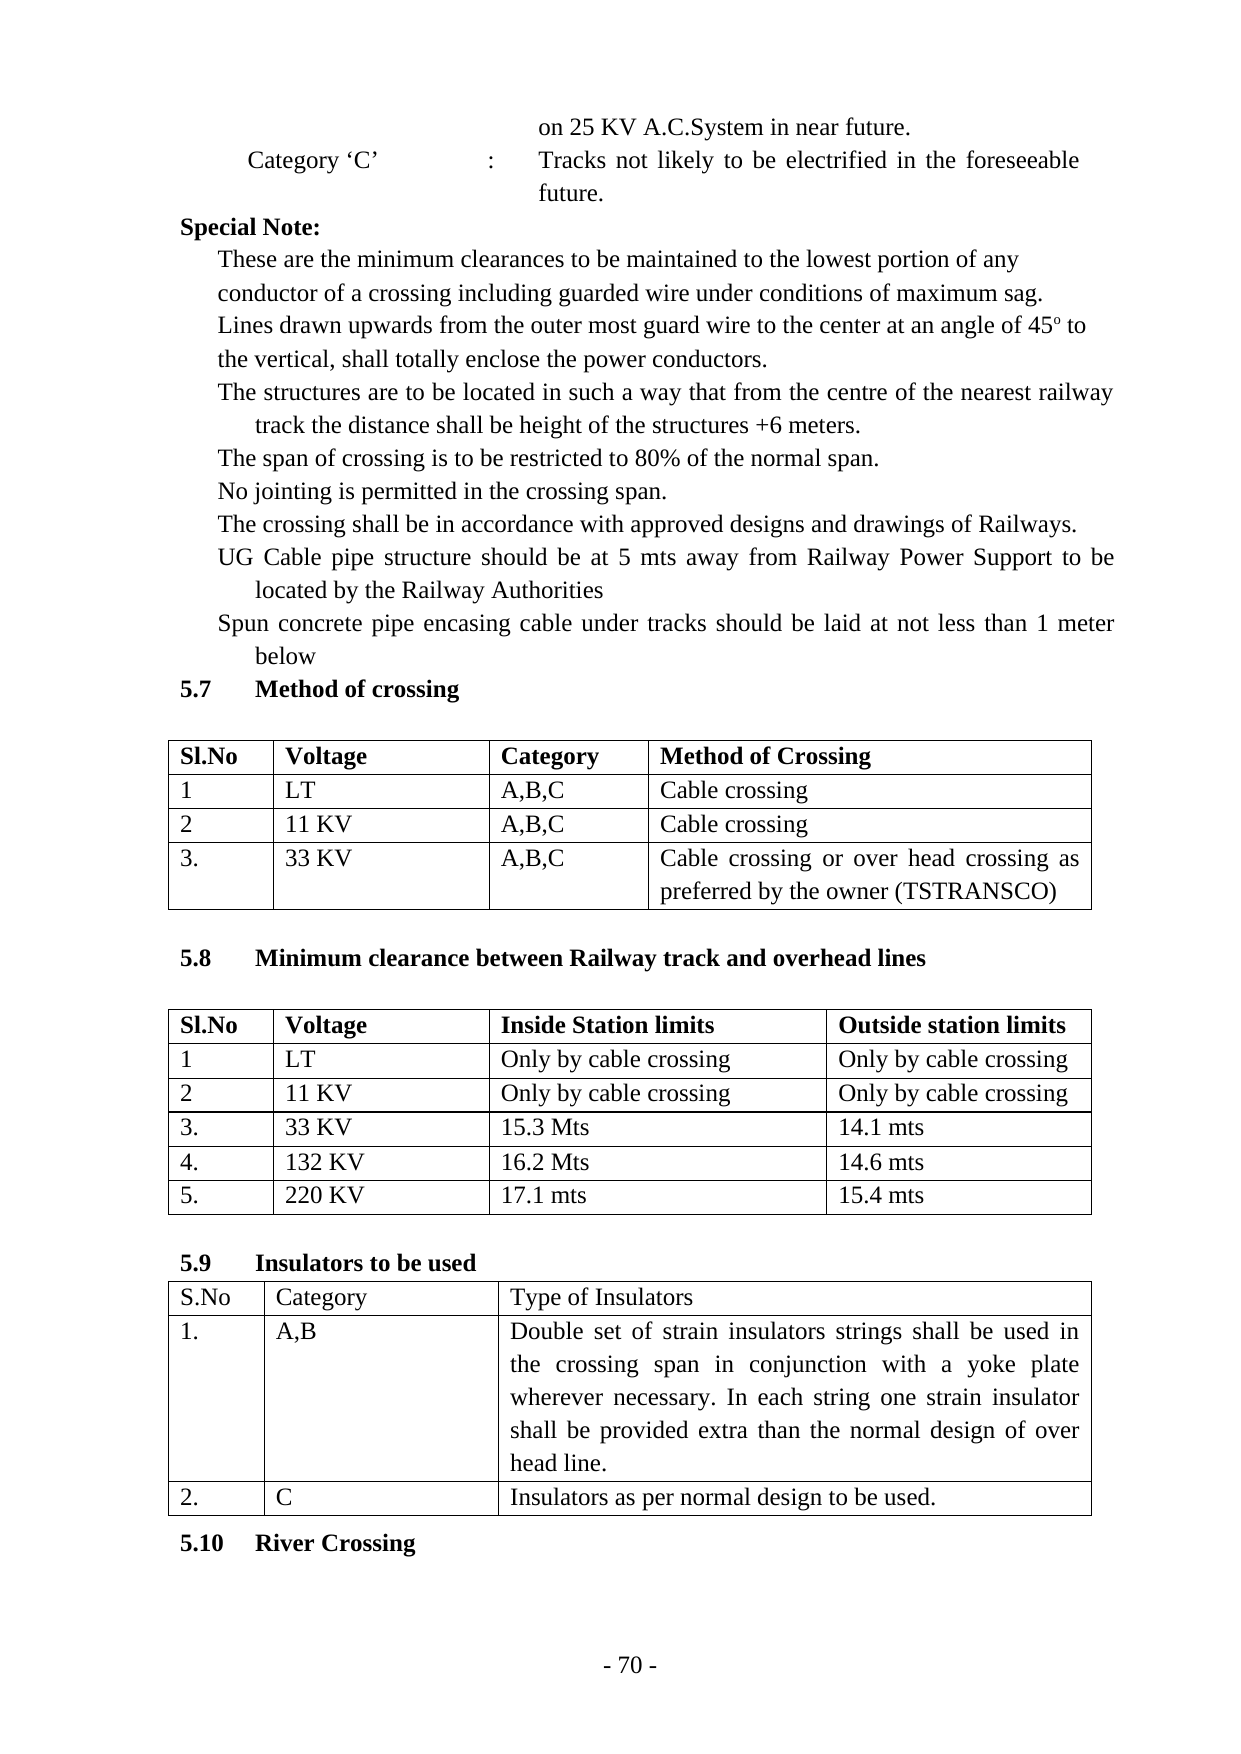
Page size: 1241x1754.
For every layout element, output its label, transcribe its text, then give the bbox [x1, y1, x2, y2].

text 5.9 Insulators to be used [180, 1248, 1115, 1276]
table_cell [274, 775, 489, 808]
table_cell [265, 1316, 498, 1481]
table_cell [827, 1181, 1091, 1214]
text The crossing shall be in accordance with approved designs and drawings of Railways. [217, 509, 1115, 537]
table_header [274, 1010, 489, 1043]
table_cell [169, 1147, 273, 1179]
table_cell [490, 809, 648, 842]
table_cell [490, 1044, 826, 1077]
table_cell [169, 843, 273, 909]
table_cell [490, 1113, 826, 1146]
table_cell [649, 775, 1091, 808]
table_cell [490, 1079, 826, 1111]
text Special Note: [180, 212, 1115, 240]
text Spun concrete pipe encasing cable under tracks should be laid at not less than 1 meter below [217, 608, 1115, 669]
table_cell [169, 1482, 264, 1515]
text 5.8 Minimum clearance between Railway track and overhead lines [180, 943, 1115, 972]
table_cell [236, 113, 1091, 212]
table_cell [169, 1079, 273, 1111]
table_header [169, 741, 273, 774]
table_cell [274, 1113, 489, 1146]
text UG Cable pipe structure should be at 5 mts away from Railway Power Support to be located by the Railway Authorities [217, 542, 1115, 603]
text 5.10 River Crossing [180, 1528, 1115, 1557]
text Lines drawn upwards from the outer most guard wire to the center at an angle of 45o to [217, 311, 1115, 339]
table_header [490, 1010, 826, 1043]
text The span of crossing is to be restricted to 80% of the normal span. [217, 443, 1115, 471]
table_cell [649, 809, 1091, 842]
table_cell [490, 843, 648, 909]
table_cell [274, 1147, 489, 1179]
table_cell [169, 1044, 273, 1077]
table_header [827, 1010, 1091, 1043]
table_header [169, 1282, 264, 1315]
text The structures are to be located in such a way that from the centre of the nearest railway track the distance shall be height of the structures +6 meters. [217, 377, 1115, 438]
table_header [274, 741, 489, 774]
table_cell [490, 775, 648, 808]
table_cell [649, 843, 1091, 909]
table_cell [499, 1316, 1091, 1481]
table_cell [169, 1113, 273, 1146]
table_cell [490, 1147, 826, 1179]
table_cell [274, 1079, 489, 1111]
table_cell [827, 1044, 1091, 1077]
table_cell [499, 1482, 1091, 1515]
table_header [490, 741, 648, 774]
text No jointing is permitted in the crossing span. [217, 476, 1115, 504]
text 5.7 Method of crossing [180, 674, 1115, 703]
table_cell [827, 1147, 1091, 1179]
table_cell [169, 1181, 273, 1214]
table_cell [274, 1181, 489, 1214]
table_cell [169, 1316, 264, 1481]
text the vertical, shall totally enclose the power conductors. [217, 344, 1115, 372]
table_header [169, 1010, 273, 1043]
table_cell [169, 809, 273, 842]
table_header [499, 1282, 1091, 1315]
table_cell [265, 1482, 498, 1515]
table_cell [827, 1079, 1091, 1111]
text These are the minimum clearances to be maintained to the lowest portion of any [217, 244, 1115, 273]
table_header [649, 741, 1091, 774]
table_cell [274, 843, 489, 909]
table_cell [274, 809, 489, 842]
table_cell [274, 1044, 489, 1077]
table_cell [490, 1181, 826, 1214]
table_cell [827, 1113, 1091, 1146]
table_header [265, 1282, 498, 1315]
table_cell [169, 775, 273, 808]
text conductor of a crossing including guarded wire under conditions of maximum sag. [217, 278, 1115, 306]
